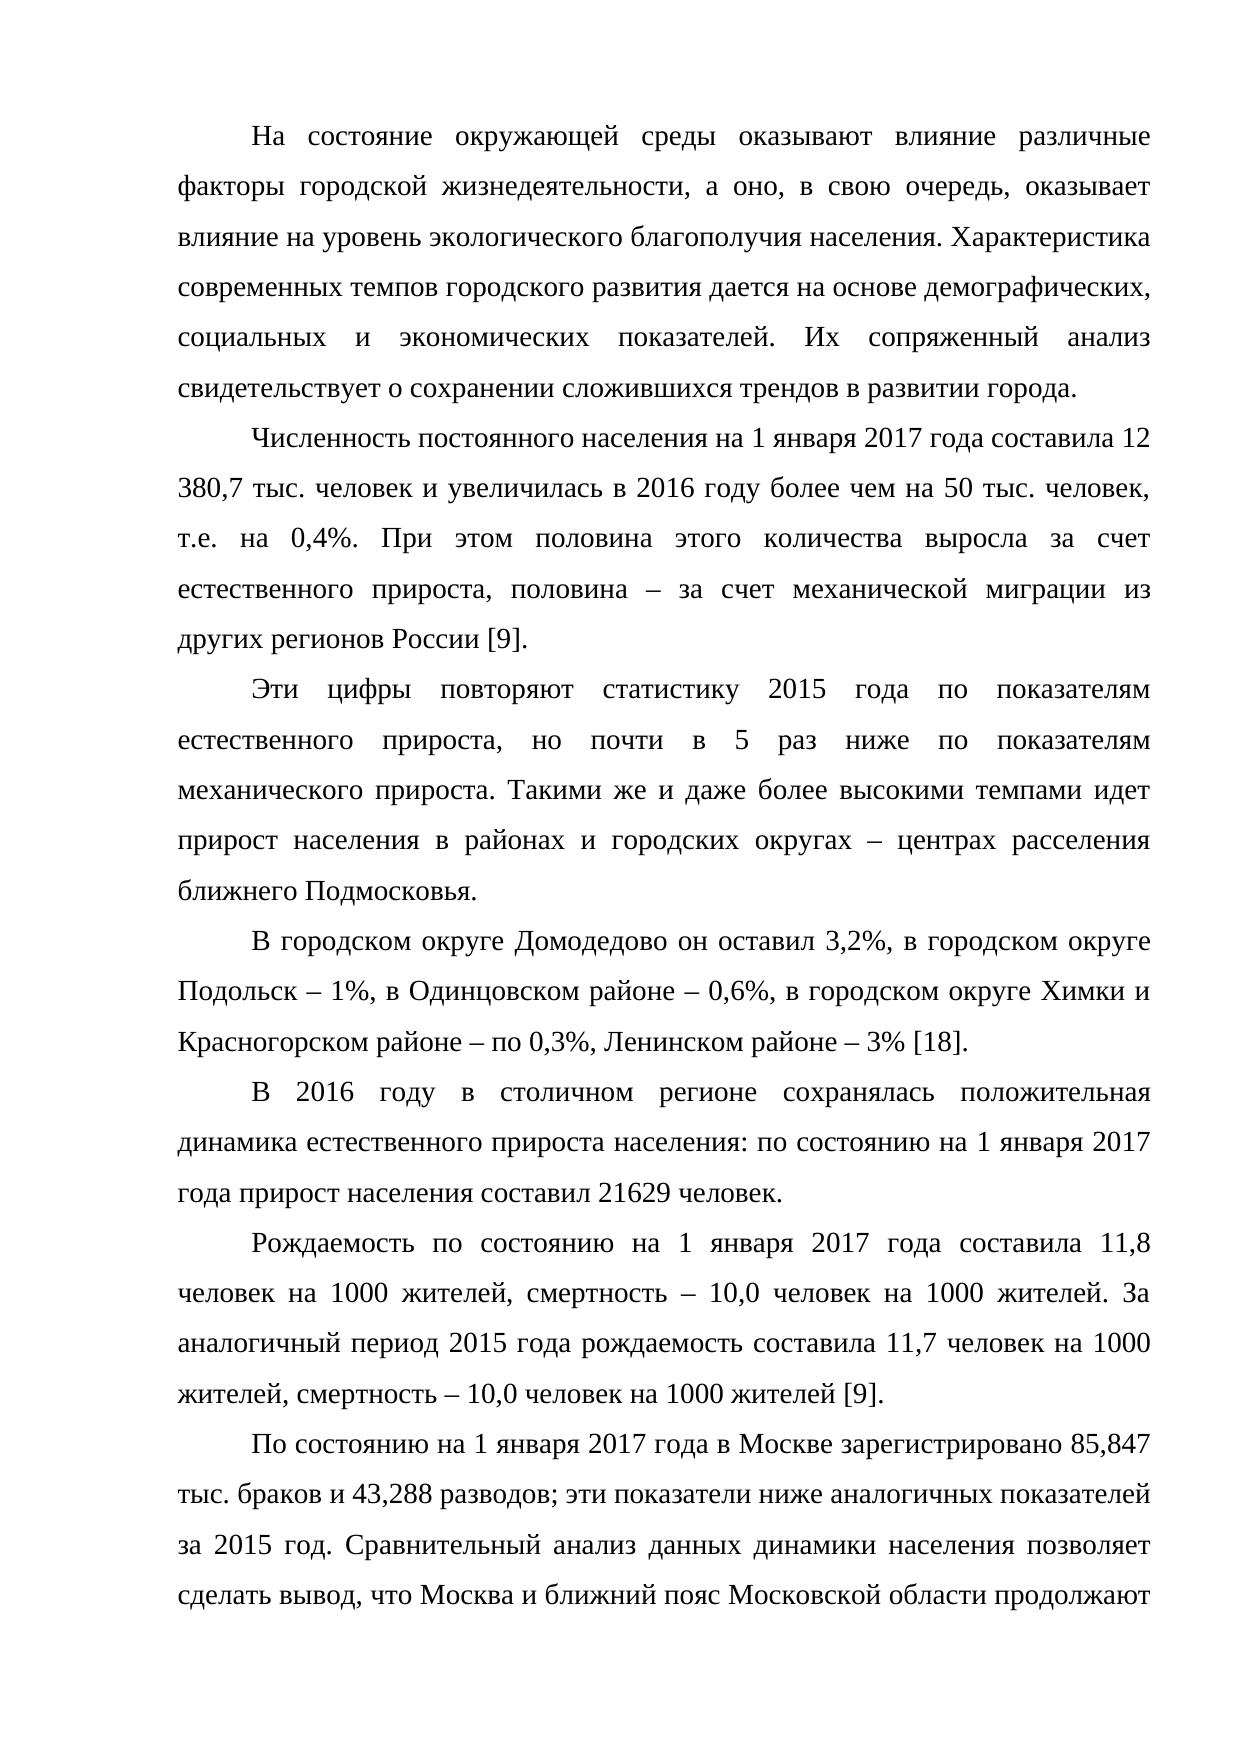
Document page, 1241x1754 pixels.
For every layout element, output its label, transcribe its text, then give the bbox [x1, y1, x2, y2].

text Эти цифры повторяют статистику 2015 года по показателям естественного прироста, но почти в 5 раз ниже по показателям механического прироста. Такими же и даже более высокими темпами идет прирост населения в районах и городских округах – центрах расселения ближнего Подмосковья. [177, 672, 1152, 906]
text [177, 1426, 1152, 1611]
text Рождаемость по состоянию на 1 января 2017 года составила 11,8 человек на 1000 жителей, смертность – 10,0 человек на 1000 жителей. За аналогичный период 2015 года рождаемость составила 11,7 человек на 1000 жителей, смертность – 10,0 человек на 1000 жителей [9]. [177, 1225, 1152, 1409]
text В 2016 году в столичном регионе сохранялась положительная динамика естественного прироста населения: по состоянию на 1 января 2017 года прирост населения составил 21629 человек. [177, 1074, 1152, 1208]
text В городском округе Домодедово он оставил 3,2%, в городском округе Подольск – 1%, в Одинцовском районе – 0,6%, в городском округе Химки и Красногорском районе – по 0,3%, Ленинском районе – 3% [18]. [177, 923, 1152, 1057]
text Численность постоянного населения на 1 января 2017 года составила 12 380,7 тыс. человек и увеличилась в 2016 году более чем на 50 тыс. человек, т.е. на 0,4%. При этом половина этого количества выросла за счет естественного прироста, половина – за счет механической миграции из других регионов России [9]. [177, 420, 1152, 655]
text На состояние окружающей среды оказывают влияние различные факторы городской жизнедеятельности, а оно, в свою очередь, оказывает влияние на уровень экологического благополучия населения. Характеристика современных темпов городского развития дается на основе демографических, социальных и экономических показателей. Их сопряженный анализ свидетельствует о сохранении сложившихся трендов в развитии города. [177, 118, 1152, 403]
